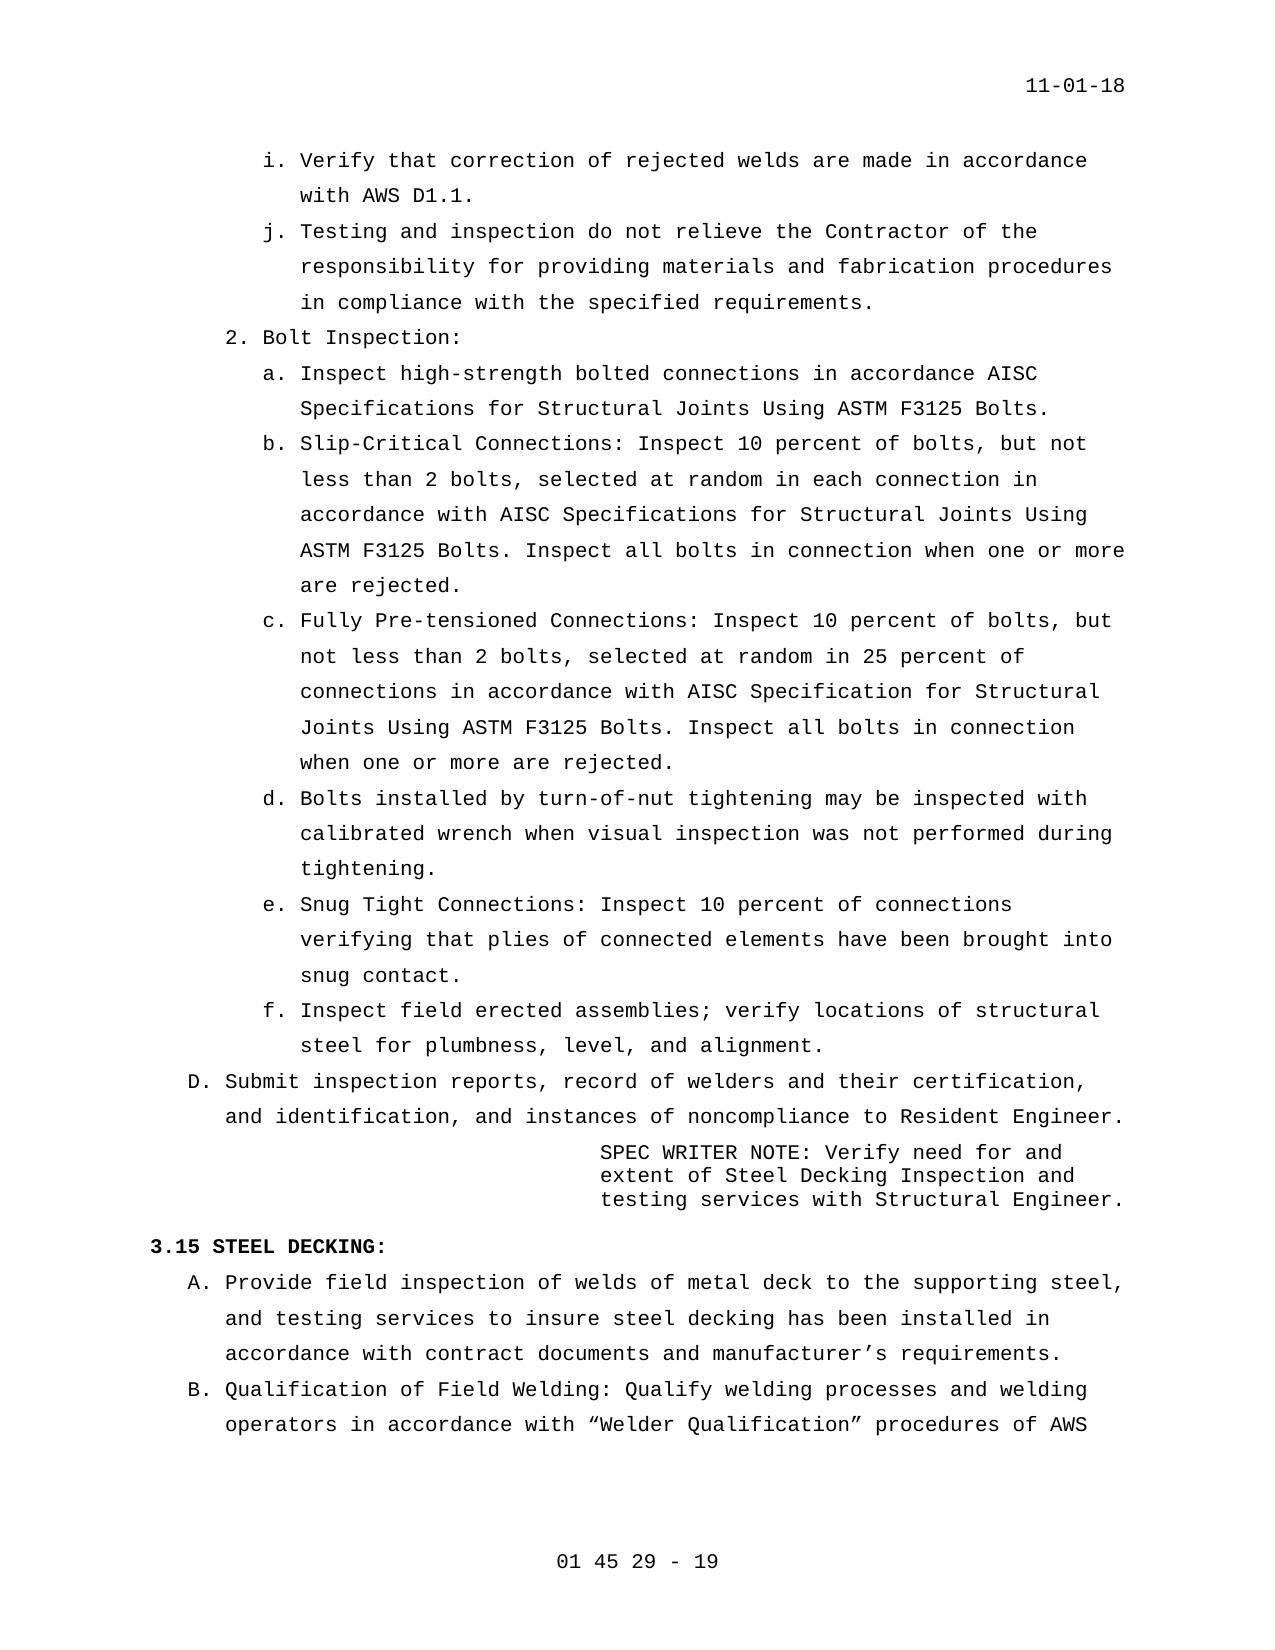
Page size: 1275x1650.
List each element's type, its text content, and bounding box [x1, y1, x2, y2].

text j. Testing and inspection do not relieve the Contractor of the responsibility for providing materials and fabrication procedures in compliance with the specified requirements. [262, 221, 1125, 315]
text c. Fully Pre-tensioned Connections: Inspect 10 percent of bolts, but not less than 2 bolts, selected at random in 25 percent of connections in accordance with AISC Specification for Structural Joints Using ASTM F3125 Bolts. Inspect all bolts in connection when one or more are rejected. [262, 610, 1125, 776]
text 2. Bolt Inspection: [225, 327, 1125, 351]
text f. Inspect field erected assemblies; verify locations of structural steel for plumbness, level, and alignment. [262, 1000, 1125, 1059]
text D. Submit inspection reports, record of welders and their certification, and identification, and instances of noncompliance to Resident Engineer. [187, 1071, 1125, 1130]
text d. Bolts installed by turn-of-nut tightening may be inspected with calibrated wrench when visual inspection was not performed during tightening. [262, 787, 1125, 882]
text A. Provide field inspection of welds of metal deck to the supporting steel, and testing services to insure steel decking has been installed in accordance with contract documents and manufacturer’s requirements. [187, 1272, 1125, 1367]
text e. Snug Tight Connections: Inspect 10 percent of connections verifying that plies of connected elements have been brought into snug contact. [262, 894, 1125, 988]
text a. Inspect high-strength bolted connections in accordance AISC Specifications for Structural Joints Using ASTM F3125 Bolts. [262, 362, 1125, 422]
text SPEC WRITER NOTE: Verify need for and extent of Steel Decking Inspection and testing services with Structural Engineer. [600, 1142, 1125, 1213]
text b. Slip-Critical Connections: Inspect 10 percent of bolts, but not less than 2 bolts, selected at random in each connection in accordance with AISC Specifications for Structural Joints Using ASTM F3125 Bolts. Inspect all bolts in connection when one or more are rejected. [262, 433, 1125, 599]
text i. Verify that correction of rejected welds are made in accordance with AWS D1.1. [262, 150, 1125, 209]
text 3.15 STEEL DECKING: [150, 1236, 1125, 1260]
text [187, 1379, 1125, 1438]
